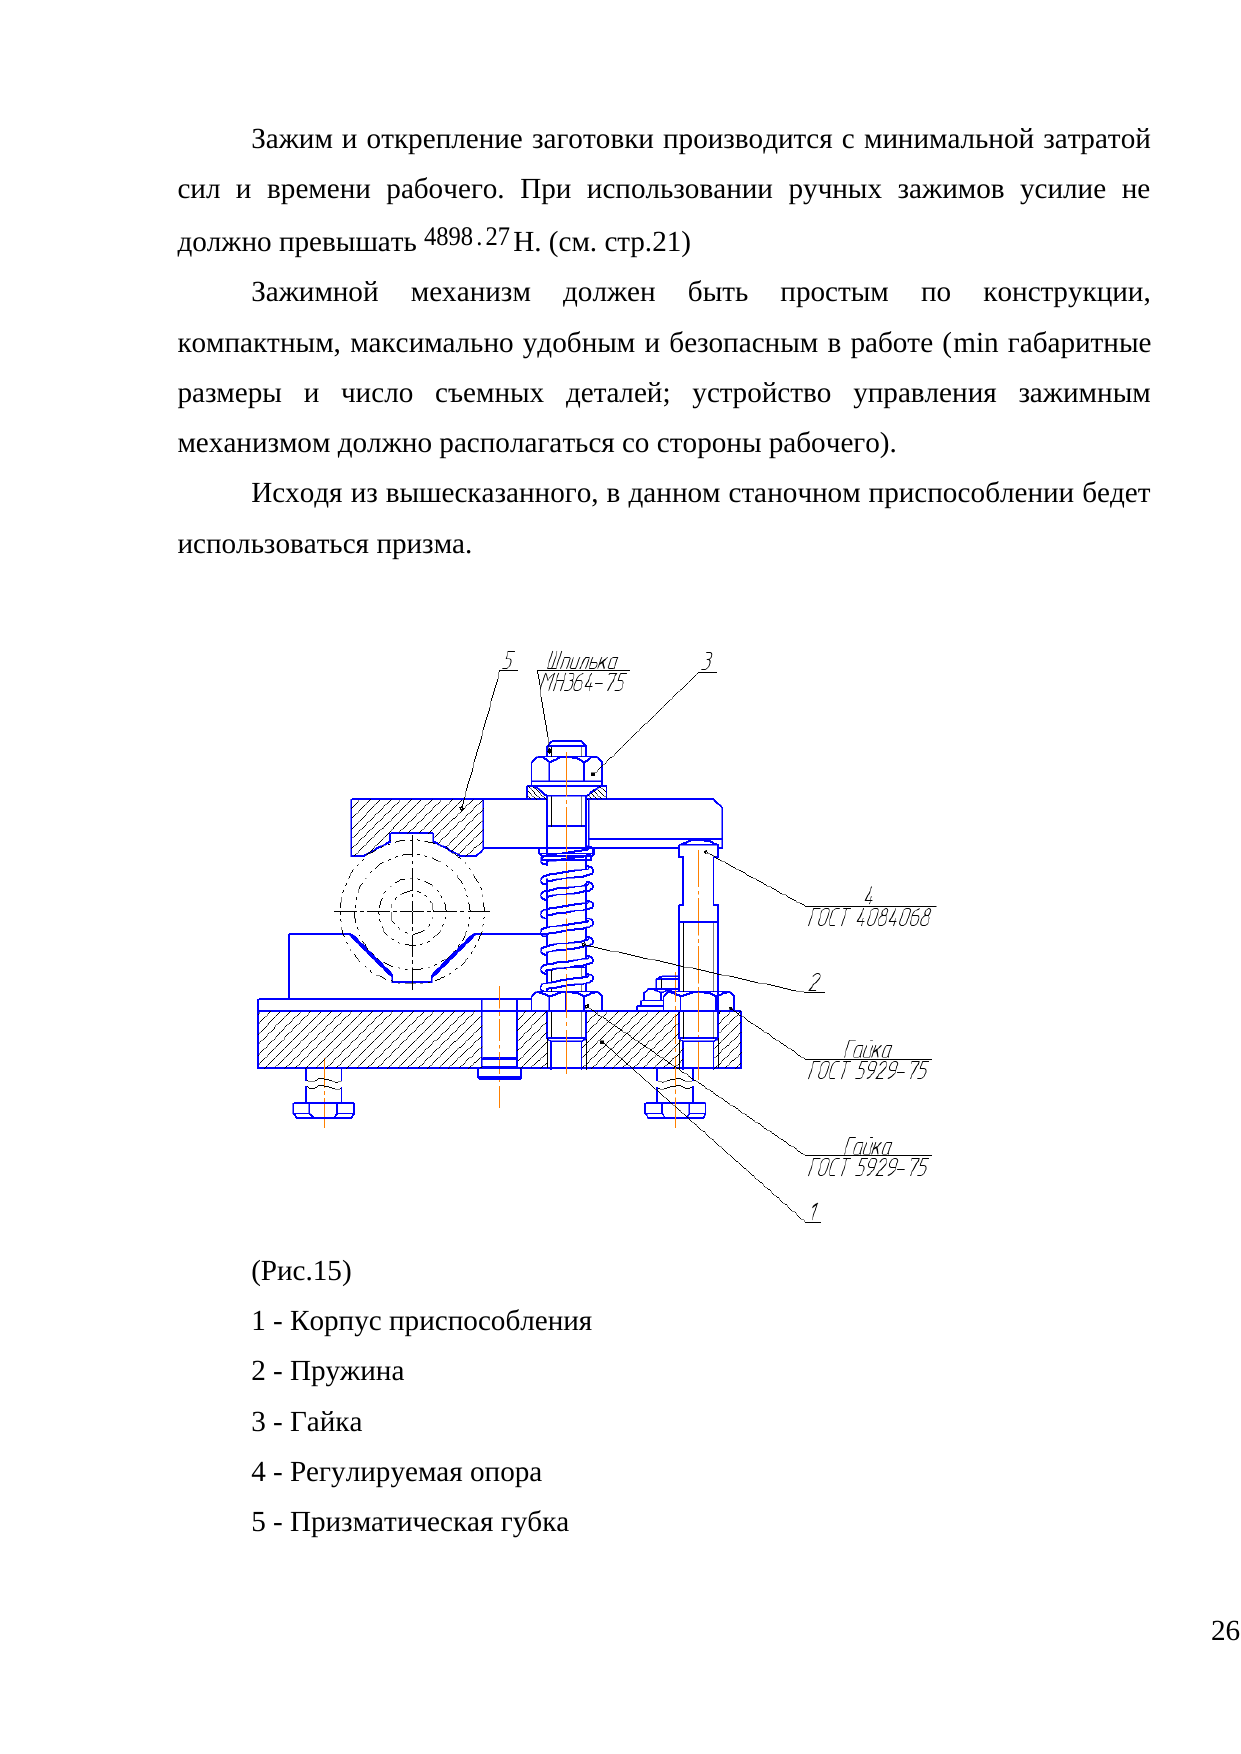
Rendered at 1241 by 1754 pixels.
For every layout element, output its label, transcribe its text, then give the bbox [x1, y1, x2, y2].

text 5 - Призматическая губка [177, 1504, 1152, 1538]
text Зажим и открепление заготовки производится с минимальной затратой сил и времени рабочего. При использовании ручных зажимов усилие не должно превышать Н. (см. стр.21) [177, 121, 1152, 258]
text Исходя из вышесказанного, в данном станочном приспособлении бедет использоваться призма. [177, 476, 1152, 559]
text 2 - Пружина [177, 1353, 1152, 1387]
text 4 - Регулируемая опора [177, 1454, 1152, 1488]
text Зажимной механизм должен быть простым по конструкции, компактным, максимально удобным и безопасным в работе (min габаритные размеры и число съемных деталей; устройство управления зажимным механизмом должно располагаться со стороны рабочего). [177, 274, 1152, 459]
picture [251, 626, 986, 1236]
text 3 - Гайка [177, 1404, 1152, 1437]
text 1 - Корпус приспособления [177, 1303, 1152, 1337]
text (Рис.15) [177, 1253, 1152, 1286]
